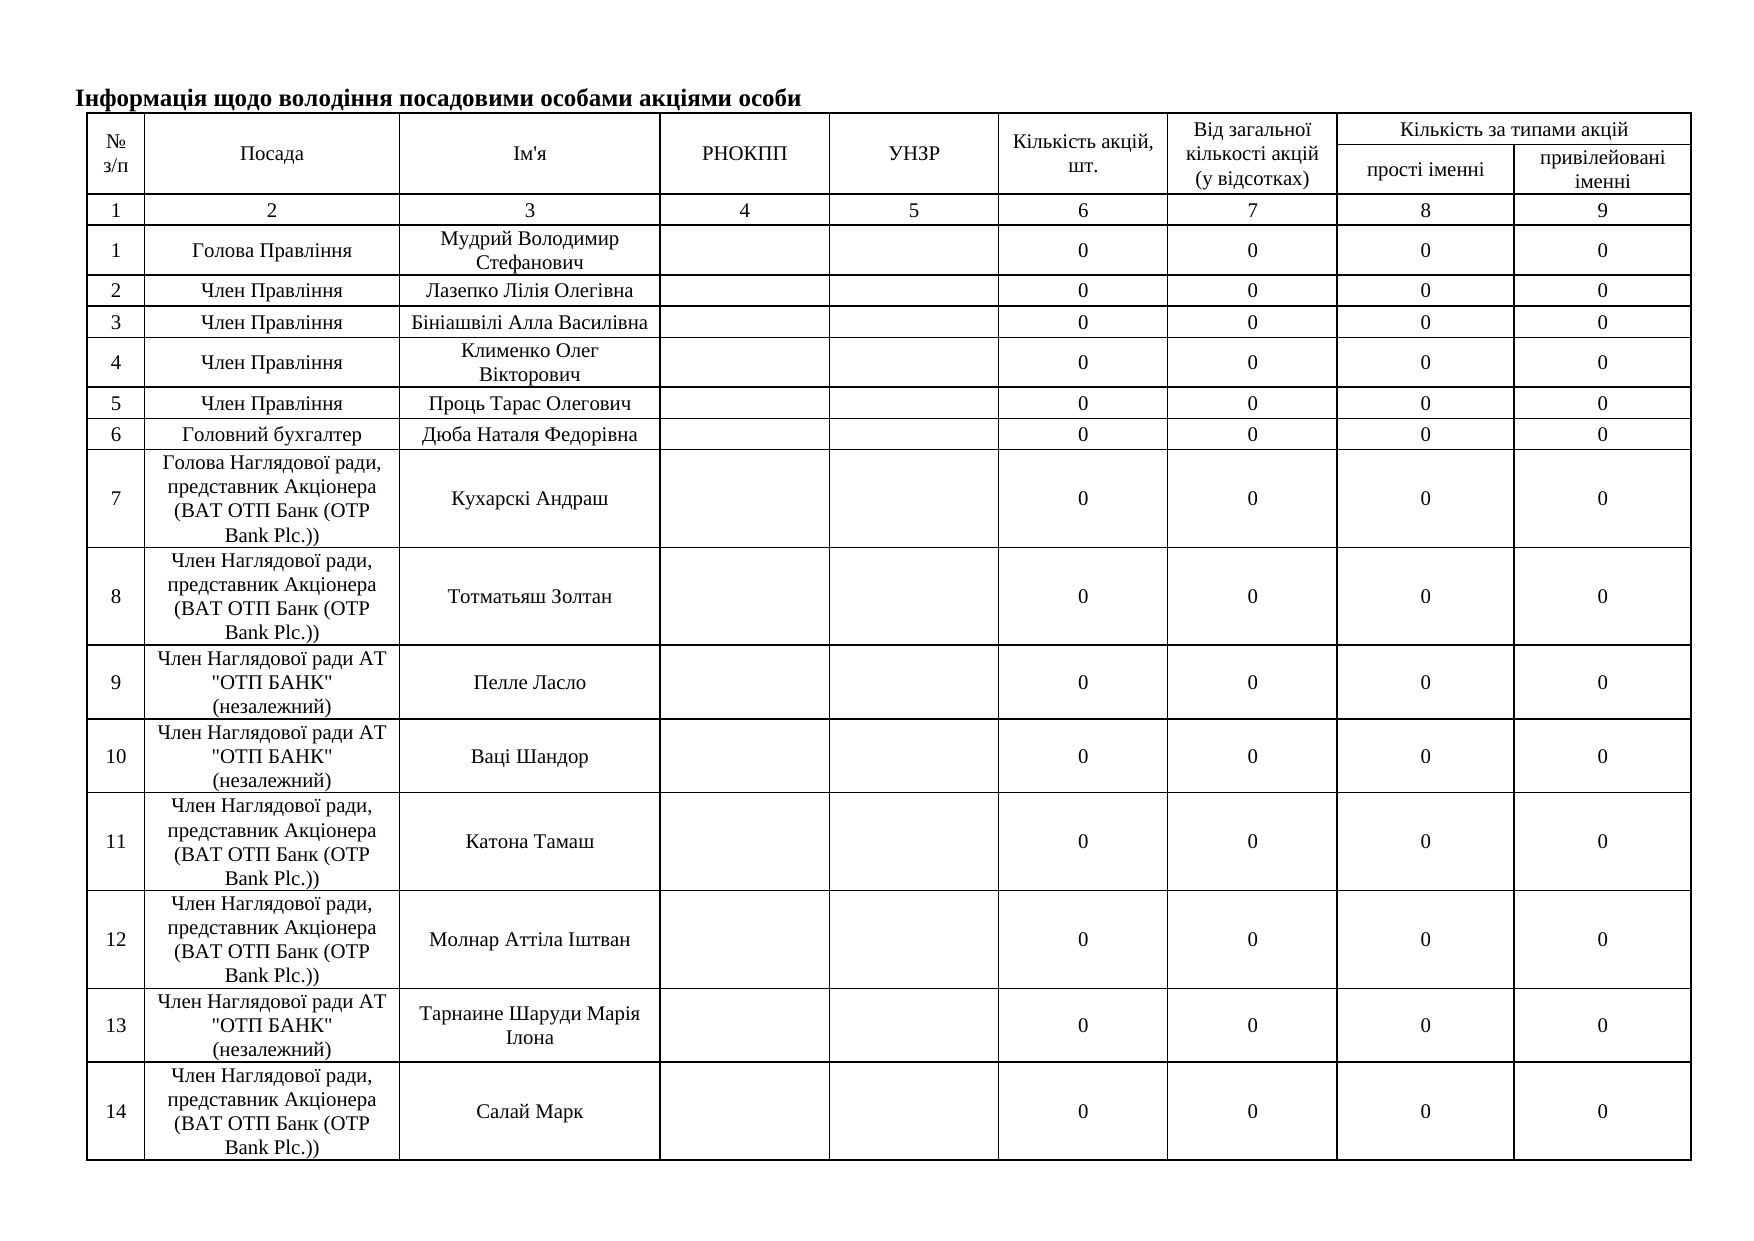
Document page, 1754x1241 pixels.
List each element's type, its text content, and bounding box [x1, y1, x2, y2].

table_cell 6 [999, 195, 1167, 224]
table_cell 0 [1338, 989, 1513, 1061]
table_cell 0 [999, 1063, 1167, 1159]
table_cell [830, 307, 998, 337]
table_cell 0 [1168, 338, 1336, 386]
table_cell Член Правлiння [145, 307, 399, 337]
table_cell [830, 388, 998, 417]
table_cell 0 [1515, 419, 1690, 449]
table_cell 0 [1168, 793, 1336, 890]
table_cell [661, 989, 829, 1061]
table_cell Член Наглядової ради, представник Акцiонера (ВАТ ОТП Банк (OTP Bank Plc.)) [145, 793, 399, 890]
table_cell 0 [1515, 720, 1690, 792]
table_cell 0 [999, 276, 1167, 305]
table_cell 13 [88, 989, 144, 1061]
table_cell Бiнiашвiлi Алла Василiвна [400, 307, 659, 337]
table_header Посада [145, 114, 399, 193]
table_cell 0 [1515, 891, 1690, 987]
table_cell 0 [1515, 548, 1690, 644]
table_cell 3 [88, 307, 144, 337]
table_cell [830, 646, 998, 718]
table_header Кількість акцій, шт. [999, 114, 1167, 193]
table_cell Член Наглядової ради, представник Акцiонера (ВАТ ОТП Банк (OTP Bank Plc.)) [145, 891, 399, 987]
table_cell 0 [999, 720, 1167, 792]
table_cell 12 [88, 891, 144, 987]
table_cell [661, 307, 829, 337]
table_cell 0 [999, 646, 1167, 718]
table_cell 0 [1338, 276, 1513, 305]
table_cell [830, 419, 998, 449]
table_cell 14 [88, 1063, 144, 1159]
table_header РНОКПП [661, 114, 829, 193]
table_cell Член Наглядової ради АТ "ОТП БАНК" (незалежний) [145, 720, 399, 792]
table_cell 0 [1168, 891, 1336, 987]
table_cell [830, 720, 998, 792]
table_cell [661, 548, 829, 644]
table_cell Кухарскi Андраш [400, 450, 659, 547]
table_cell [830, 793, 998, 890]
table_cell Клименко Олег Вiкторович [400, 338, 659, 386]
table_cell 0 [1515, 276, 1690, 305]
table_cell Член Правлiння [145, 338, 399, 386]
table_cell Член Правлiння [145, 276, 399, 305]
table_cell 0 [1338, 338, 1513, 386]
table_cell [661, 646, 829, 718]
table_cell 0 [1168, 388, 1336, 417]
table_cell Член Наглядової ради, представник Акцiонера (ВАТ ОТП Банк (OTP Bank Plc.)) [145, 1063, 399, 1159]
table_cell Голова Правлiння [145, 226, 399, 274]
table_cell 3 [400, 195, 659, 224]
table_cell 0 [1338, 226, 1513, 274]
table_cell 0 [1338, 419, 1513, 449]
table_cell Вацi Шандор [400, 720, 659, 792]
table_cell 2 [88, 276, 144, 305]
table_cell [661, 450, 829, 547]
table_cell 0 [1515, 388, 1690, 417]
table_cell [830, 338, 998, 386]
table_cell Салай Марк [400, 1063, 659, 1159]
table_cell 0 [1168, 307, 1336, 337]
table_cell [661, 276, 829, 305]
table_cell Тарнаине Шаруди Марiя Iлона [400, 989, 659, 1061]
text Інформація щодо володіння посадовими особами акціями особи [75, 83, 1679, 112]
table_cell 0 [1338, 891, 1513, 987]
table_cell Пелле Ласло [400, 646, 659, 718]
table_cell 0 [1338, 450, 1513, 547]
table_cell [661, 793, 829, 890]
table_cell Член Правлiння [145, 388, 399, 417]
table_cell 0 [1515, 646, 1690, 718]
table_cell 0 [1515, 1063, 1690, 1159]
table_cell 0 [1168, 720, 1336, 792]
table_cell [661, 388, 829, 417]
table_cell Лазепко Лiлiя Олегiвна [400, 276, 659, 305]
table_cell 0 [999, 338, 1167, 386]
table_cell [830, 548, 998, 644]
table_cell [830, 450, 998, 547]
table_cell [830, 1063, 998, 1159]
table_cell 0 [1338, 307, 1513, 337]
table_cell 0 [999, 793, 1167, 890]
table_cell 0 [1168, 450, 1336, 547]
table_header Від загальної кількості акцій (у відсотках) [1168, 114, 1336, 193]
table_cell [830, 891, 998, 987]
table_cell 0 [999, 226, 1167, 274]
table_cell 1 [88, 195, 144, 224]
table_cell 0 [1338, 646, 1513, 718]
table_cell 0 [999, 989, 1167, 1061]
table_header УНЗР [830, 114, 998, 193]
table_cell [661, 338, 829, 386]
table_cell [830, 276, 998, 305]
table_cell 0 [1338, 548, 1513, 644]
table_cell 0 [1515, 307, 1690, 337]
table_cell 9 [1515, 195, 1690, 224]
table_cell 10 [88, 720, 144, 792]
table_cell 0 [999, 450, 1167, 547]
table_cell 5 [88, 388, 144, 417]
table_cell 4 [88, 338, 144, 386]
table_cell [830, 989, 998, 1061]
table_cell 8 [1338, 195, 1513, 224]
table_cell 8 [88, 548, 144, 644]
table_cell Проць Тарас Олегович [400, 388, 659, 417]
table_cell 0 [1168, 646, 1336, 718]
table_cell [661, 720, 829, 792]
table_cell Член Наглядової ради, представник Акцiонера (ВАТ ОТП Банк (OTP Bank Plc.)) [145, 548, 399, 644]
table_cell 0 [1168, 419, 1336, 449]
table_cell 0 [1338, 1063, 1513, 1159]
table_cell 4 [661, 195, 829, 224]
table_cell 0 [1168, 276, 1336, 305]
table_cell 0 [1515, 989, 1690, 1061]
table_cell Член Наглядової ради АТ "ОТП БАНК" (незалежний) [145, 989, 399, 1061]
table_cell 0 [1168, 989, 1336, 1061]
table_header Кількість за типами акцій [1338, 114, 1690, 143]
table_cell Тотматьяш Золтан [400, 548, 659, 644]
table_cell Катона Тамаш [400, 793, 659, 890]
table_cell 5 [830, 195, 998, 224]
table_cell Член Наглядової ради АТ "ОТП БАНК" (незалежний) [145, 646, 399, 718]
table_cell 0 [1515, 226, 1690, 274]
table_cell 0 [999, 548, 1167, 644]
table_cell [830, 226, 998, 274]
table_cell 0 [999, 307, 1167, 337]
table_cell 9 [88, 646, 144, 718]
table_cell прості іменні [1338, 145, 1513, 193]
table_cell [661, 226, 829, 274]
table_cell 0 [999, 891, 1167, 987]
table_cell Голова Наглядової ради, представник Акцiонера (ВАТ ОТП Банк (OTP Bank Plc.)) [145, 450, 399, 547]
table_cell привілейовані іменні [1515, 145, 1690, 193]
table_cell Головний бухгалтер [145, 419, 399, 449]
table_cell 0 [1515, 450, 1690, 547]
table_cell 6 [88, 419, 144, 449]
table_cell 1 [88, 226, 144, 274]
table_cell 7 [1168, 195, 1336, 224]
table_cell 2 [145, 195, 399, 224]
table_cell [661, 891, 829, 987]
table_cell 7 [88, 450, 144, 547]
table_cell 0 [1338, 720, 1513, 792]
table_cell Дюба Наталя Федорiвна [400, 419, 659, 449]
table_cell Молнар Аттiла Iштван [400, 891, 659, 987]
table_cell 0 [999, 388, 1167, 417]
table_cell [661, 419, 829, 449]
table_cell 0 [1168, 1063, 1336, 1159]
table_cell 0 [1338, 793, 1513, 890]
table_header Ім'я [400, 114, 659, 193]
table_cell 11 [88, 793, 144, 890]
table_cell 0 [999, 419, 1167, 449]
table_cell Мудрий Володимир Стефанович [400, 226, 659, 274]
table_cell 0 [1168, 226, 1336, 274]
table_cell 0 [1515, 793, 1690, 890]
table_cell 0 [1168, 548, 1336, 644]
table_cell 0 [1338, 388, 1513, 417]
table_header № з/п [88, 114, 144, 193]
table_cell [661, 1063, 829, 1159]
table_cell 0 [1515, 338, 1690, 386]
